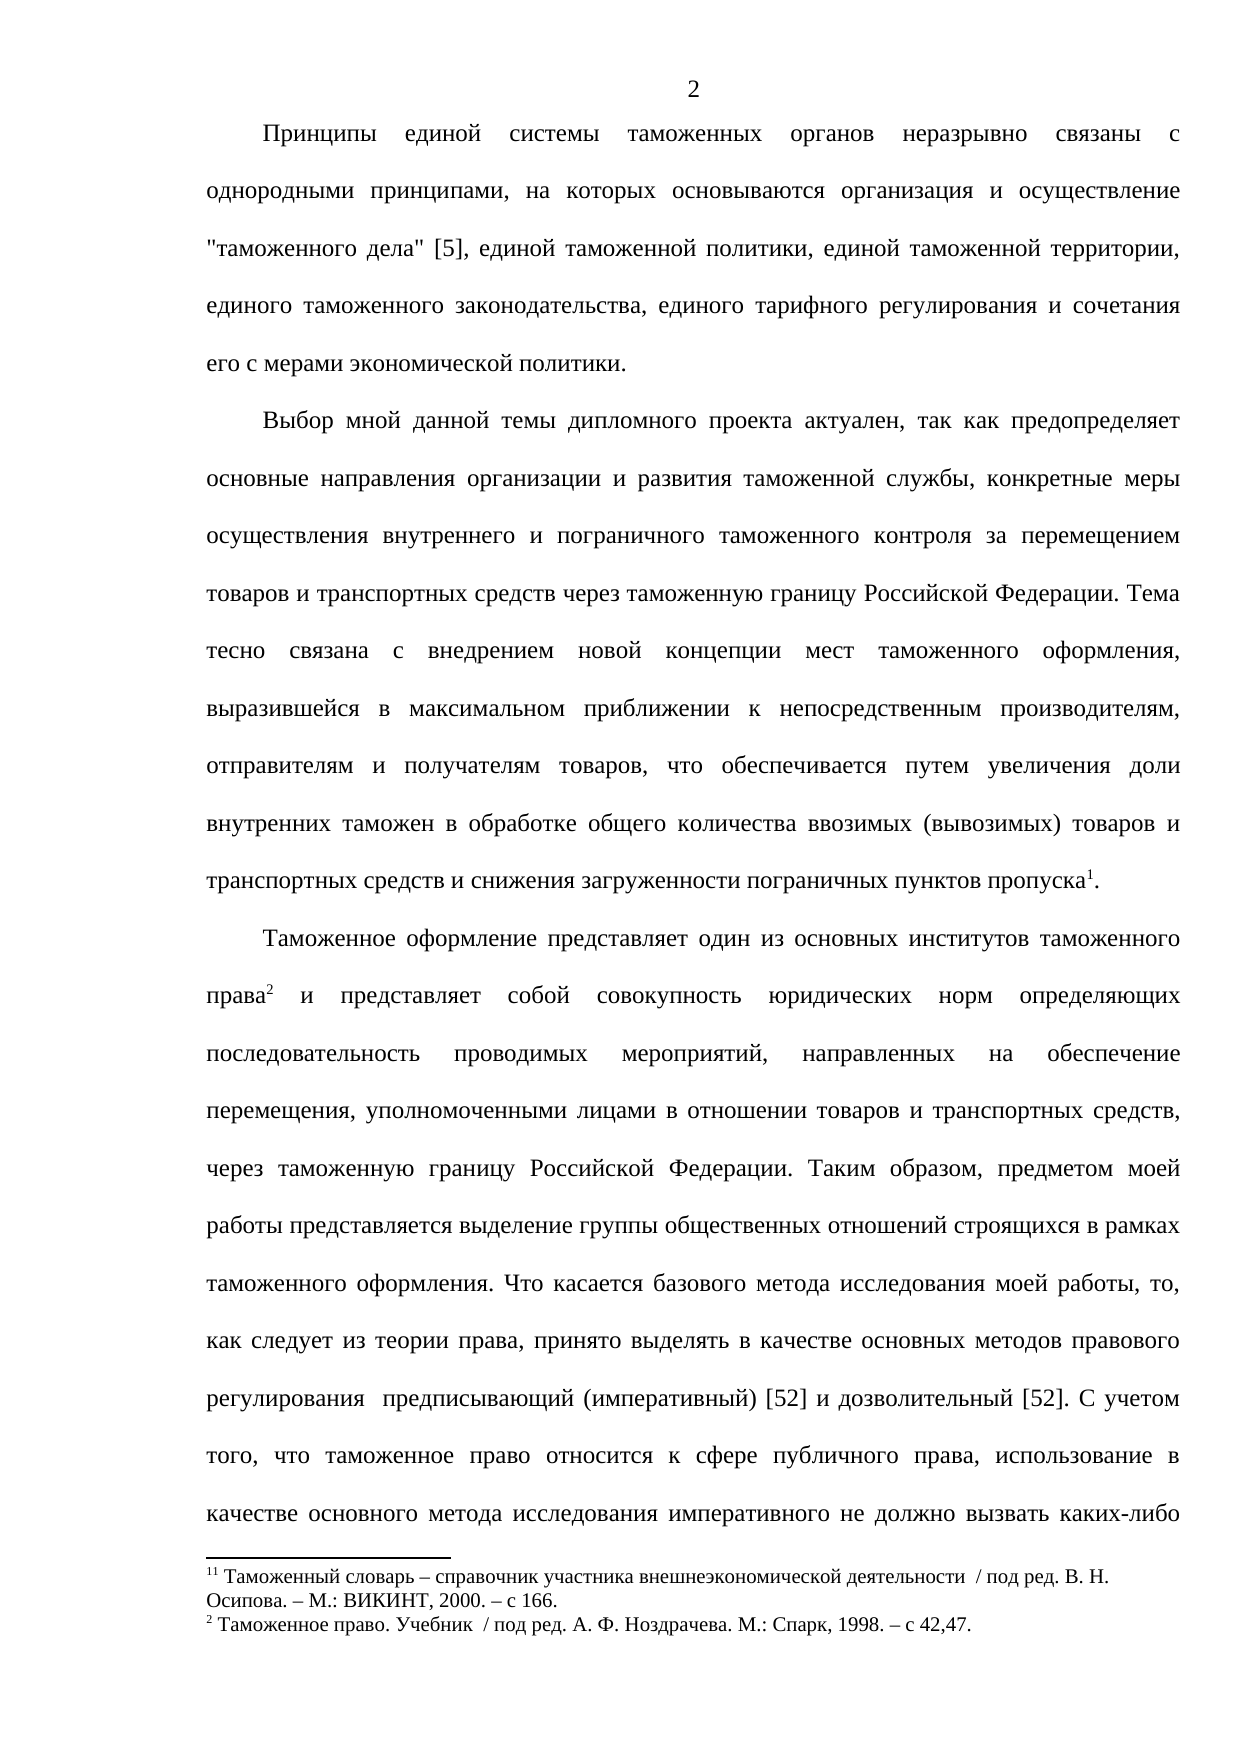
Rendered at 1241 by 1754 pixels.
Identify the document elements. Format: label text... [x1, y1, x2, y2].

text Выбор мной данной темы дипломного проекта актуален, так как предопределяет основные направления организации и развития таможенной службы, конкретные меры осуществления внутреннего и пограничного таможенного контроля за перемещением товаров и транспортных средств через таможенную границу Российской Федерации. Тема тесно связана с внедрением новой концепции мест таможенного оформления, выразившейся в максимальном приближении к непосредственным производителям, отправителям и получателям товаров, что обеспечивается путем увеличения доли внутренних таможен в обработке общего количества ввозимых (вывозимых) товаров и транспортных средств и снижения загруженности пограничных пунктов пропуска1. [206, 406, 1181, 894]
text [206, 923, 1181, 1527]
text Принципы единой системы таможенных органов неразрывно связаны с однородными принципами, на которых основываются организация и осуществление "таможенного дела" [5], единой таможенной политики, единой таможенной территории, единого таможенного законодательства, единого тарифного регулирования и сочетания его с мерами экономической политики. [206, 118, 1181, 377]
